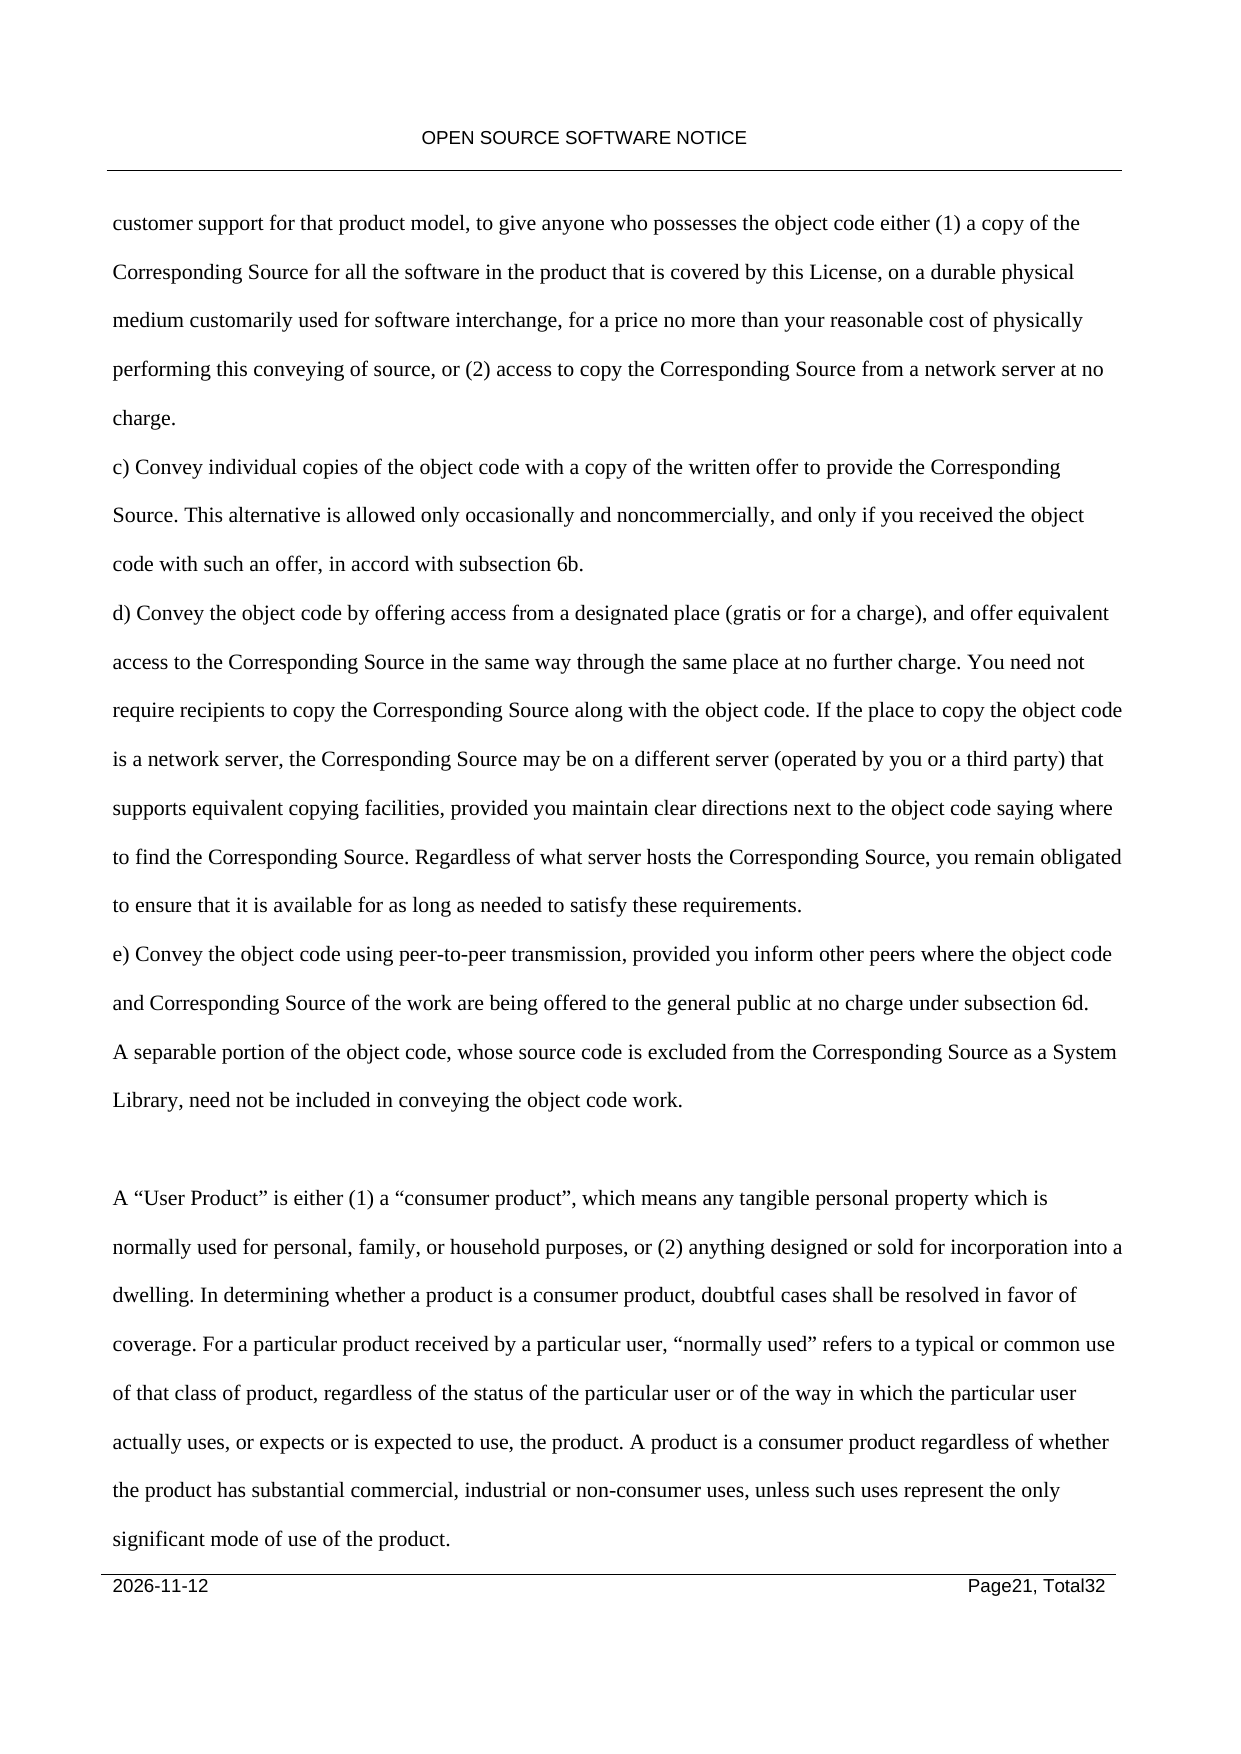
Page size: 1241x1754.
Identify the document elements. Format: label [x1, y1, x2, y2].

text [112, 206, 1128, 1555]
